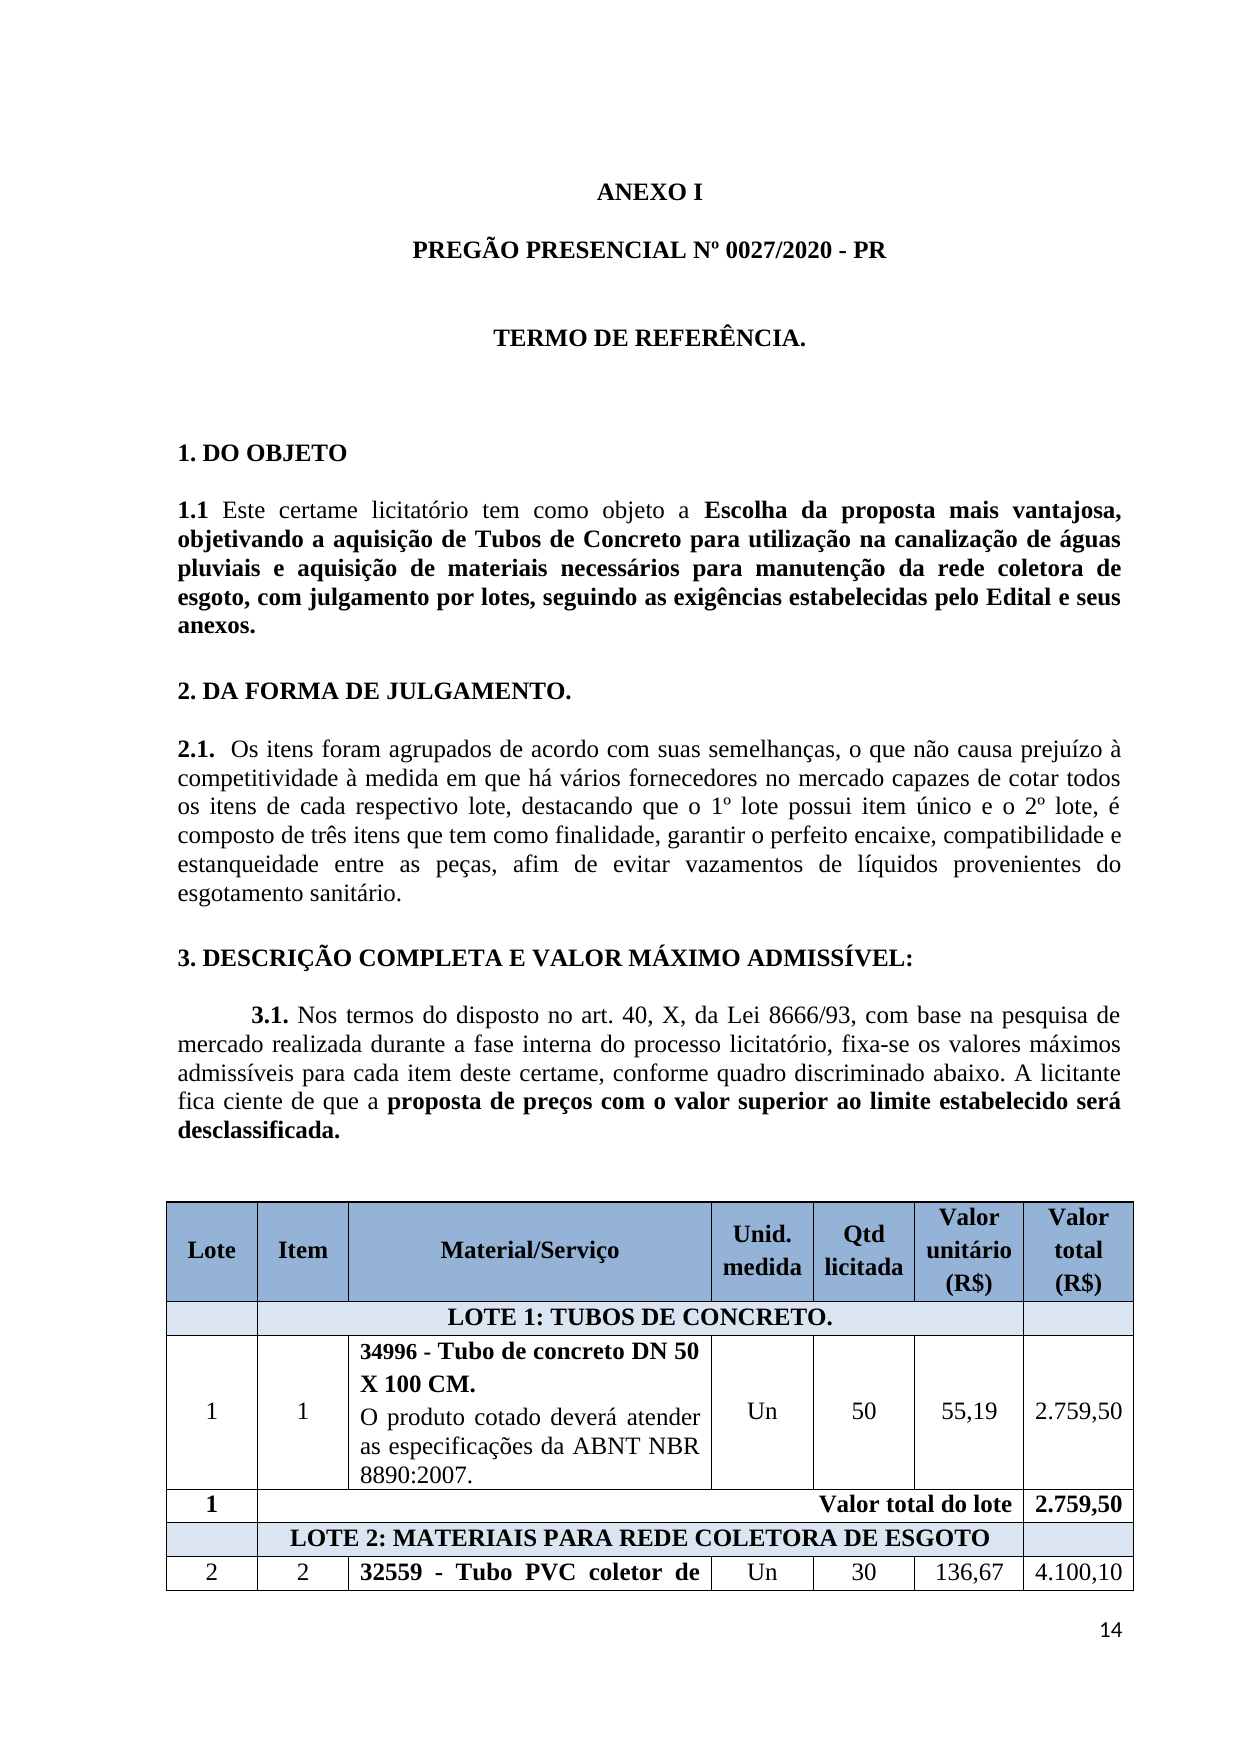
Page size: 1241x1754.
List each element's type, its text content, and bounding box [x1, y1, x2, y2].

table_cell [1024, 1302, 1133, 1335]
text 3.1. Nos termos do disposto no art. 40, X, da Lei 8666/93, com base na pesquisa de mercado realizada durante a fase interna do processo licitatório, fixa-se os valores máximos admissíveis para cada item deste certame, conforme quadro discriminado abaixo. A licitante fica ciente de que a proposta de preços com o valor superior ao limite estabelecido será desclassificada. [177, 1000, 1122, 1144]
table_header Material/Serviço [349, 1203, 711, 1301]
table_cell LOTE 2: MATERIAIS PARA REDE COLETORA DE ESGOTO [258, 1523, 1023, 1556]
text 3. DESCRIÇÃO COMPLETA E VALOR MÁXIMO ADMISSÍVEL: [177, 943, 1122, 971]
table_header Item [258, 1203, 348, 1301]
table_cell Valor total do lote [258, 1490, 1023, 1522]
table_cell 1 [167, 1336, 257, 1488]
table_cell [349, 1557, 711, 1590]
table_cell 34996 - Tubo de concreto DN 50 X 100 CM. O produto cotado deverá atender as especificações da ABNT NBR 8890:2007. [349, 1336, 711, 1488]
table_header Qtd licitada [814, 1203, 914, 1301]
table_header Lote [167, 1203, 257, 1301]
table_cell [1024, 1523, 1133, 1556]
table_header Valor unitário (R$) [915, 1203, 1023, 1301]
text 2.1. Os itens foram agrupados de acordo com suas semelhanças, o que não causa prejuízo à competitividade à medida em que há vários fornecedores no mercado capazes de cotar todos os itens de cada respectivo lote, destacando que o 1º lote possui item único e o 2º lote, é composto de três itens que tem como finalidade, garantir o perfeito encaixe, compatibilidade e estanqueidade entre as peças, afim de evitar vazamentos de líquidos provenientes do esgotamento sanitário. [177, 734, 1122, 906]
table_cell Un [712, 1336, 813, 1488]
table_cell 55,19 [915, 1336, 1023, 1488]
table_cell Un [712, 1557, 813, 1590]
table_cell 2.759,50 [1024, 1490, 1133, 1522]
text TERMO DE REFERÊNCIA. [177, 323, 1122, 352]
table_cell 136,67 [915, 1557, 1023, 1590]
table_header Unid. medida [712, 1203, 813, 1301]
table_cell 1 [258, 1336, 348, 1488]
text 2. DA FORMA DE JULGAMENTO. [177, 676, 1122, 705]
text 1. DO OBJETO [177, 438, 1122, 467]
table_cell 4.100,10 [1024, 1557, 1133, 1590]
table_cell 2 [167, 1557, 257, 1590]
table_cell 1 [167, 1490, 257, 1522]
table_cell LOTE 1: TUBOS DE CONCRETO. [258, 1302, 1023, 1335]
table_cell 50 [814, 1336, 914, 1488]
table_header Valor total (R$) [1024, 1203, 1133, 1301]
table_cell [167, 1523, 257, 1556]
text 1.1 Este certame licitatório tem como objeto a Escolha da proposta mais vantajosa, objetivando a aquisição de Tubos de Concreto para utilização na canalização de águas pluviais e aquisição de materiais necessários para manutenção da rede coletora de esgoto, com julgamento por lotes, seguindo as exigências estabelecidas pelo Edital e seus anexos. [177, 496, 1122, 639]
table_cell 2.759,50 [1024, 1336, 1133, 1488]
table_cell 30 [814, 1557, 914, 1590]
text ANEXO I [177, 177, 1122, 206]
text PREGÃO PRESENCIAL Nº 0027/2020 - PR [177, 235, 1122, 264]
table_cell [167, 1302, 257, 1335]
table_cell 2 [258, 1557, 348, 1590]
